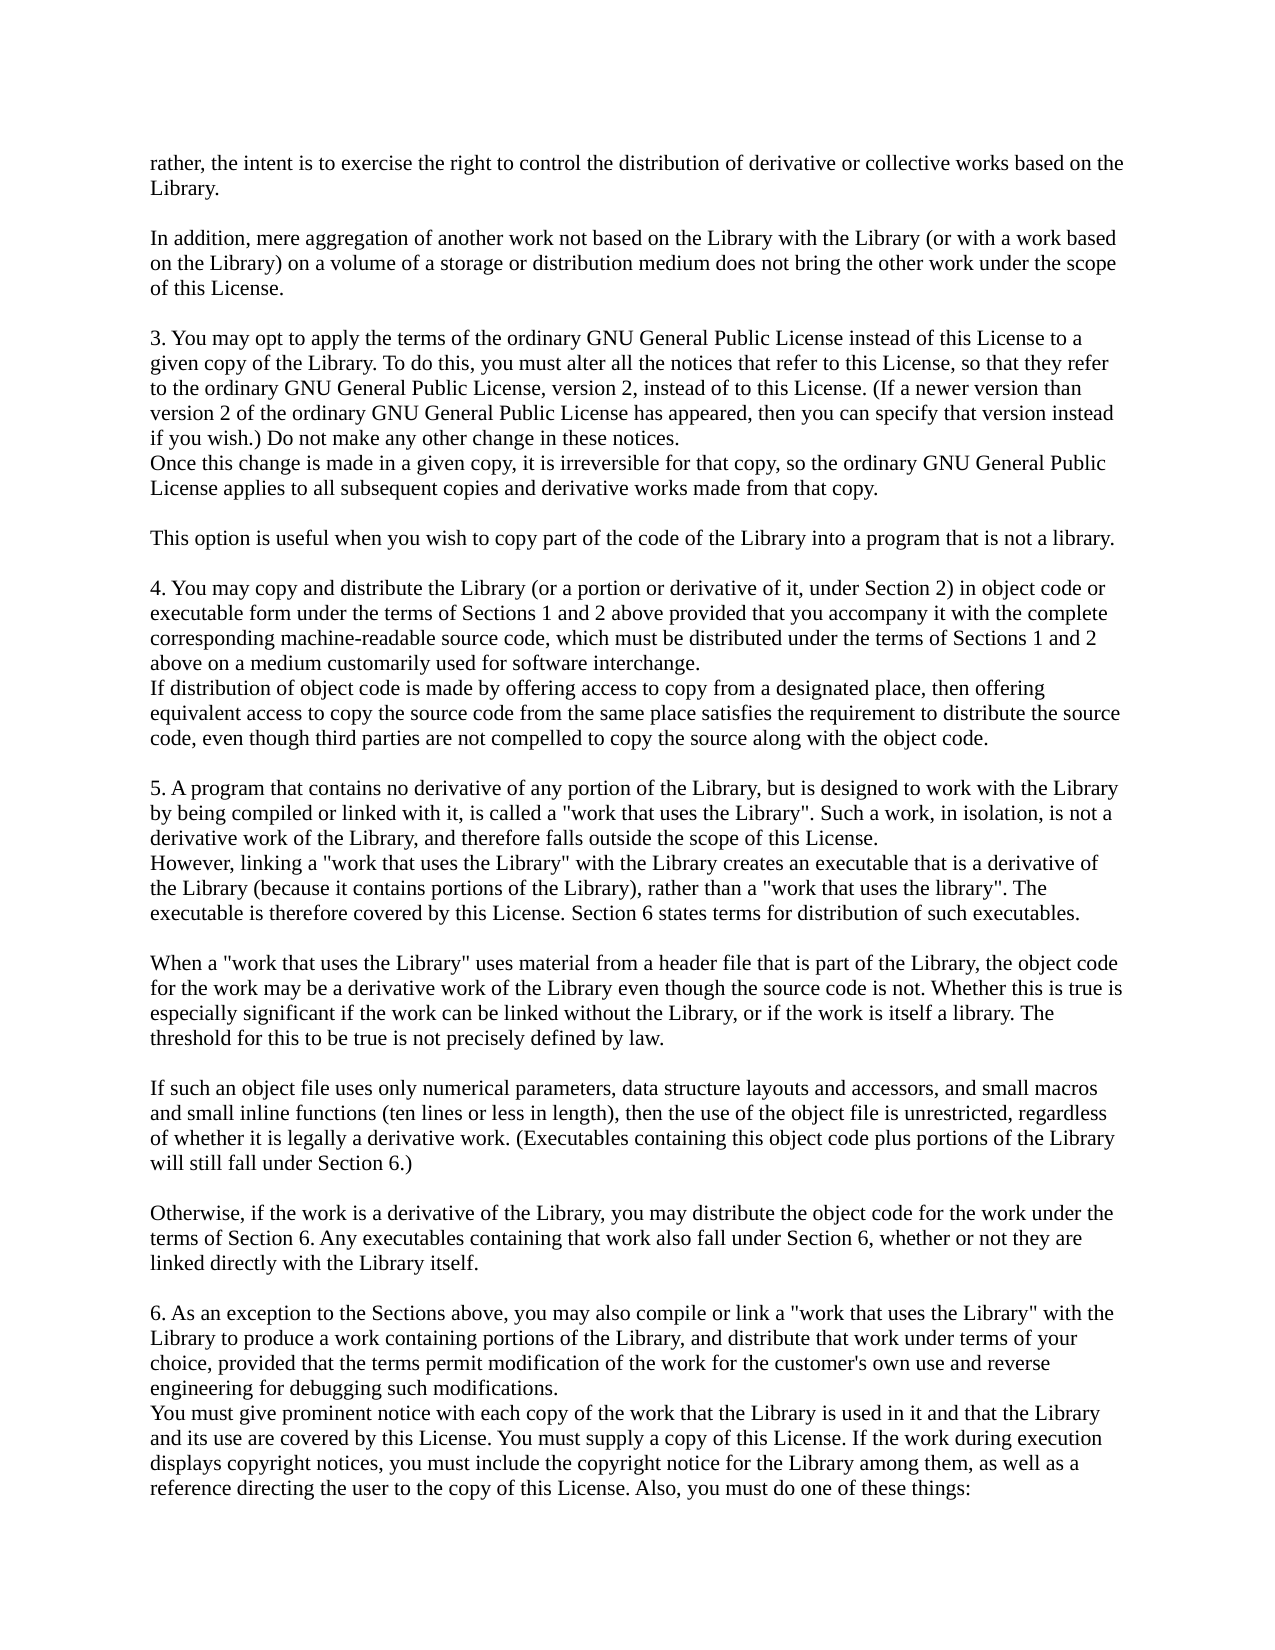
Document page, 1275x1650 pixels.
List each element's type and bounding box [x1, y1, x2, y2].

text [150, 150, 1125, 1500]
